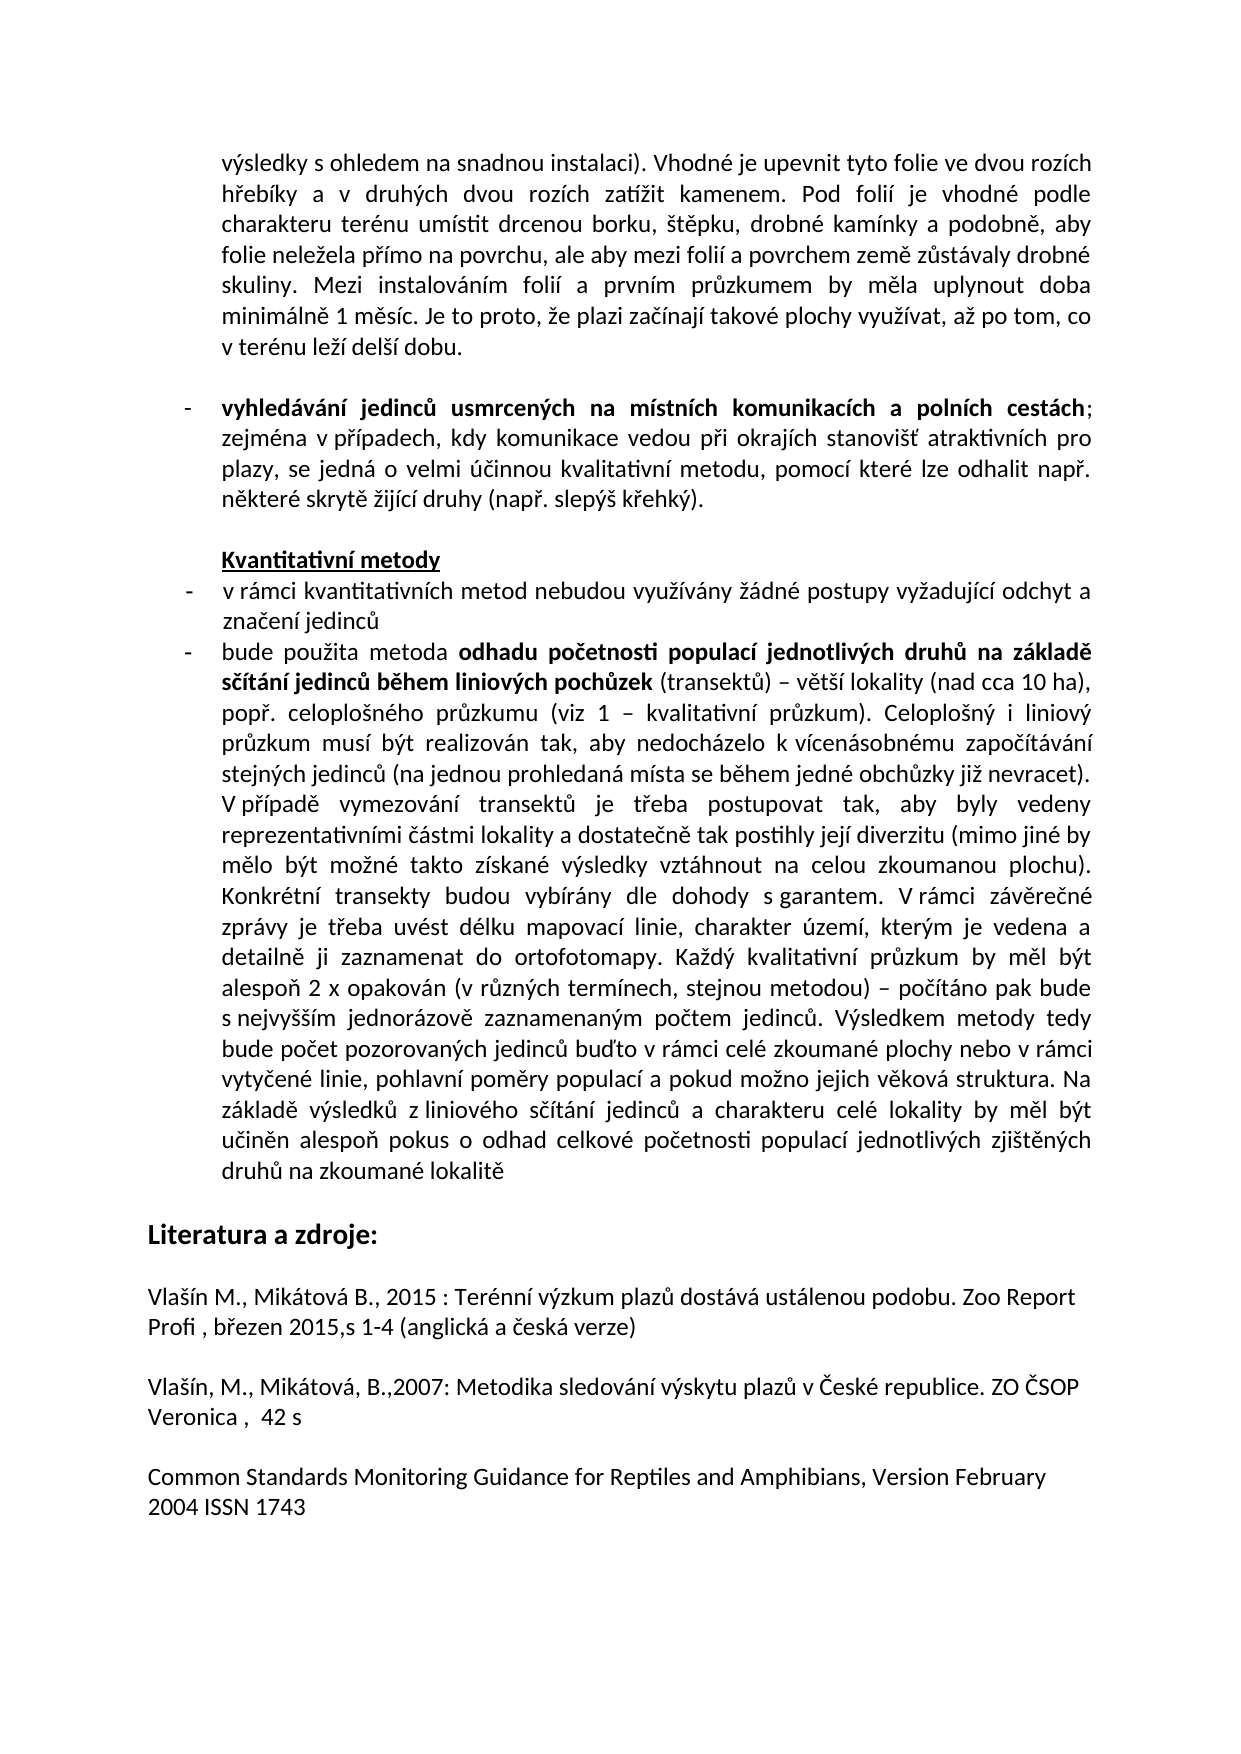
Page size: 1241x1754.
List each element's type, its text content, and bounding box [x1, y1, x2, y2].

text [184, 148, 1093, 361]
list bude použita metoda odhadu početnosti populací jednotlivých druhů na základě sčítání jedinců během liniových pochůzek (transektů) – větší lokality (nad cca 10 ha), popř. celoplošného průzkumu (viz 1 – kvalitativní průzkum). Celoplošný i liniový průzkum musí být realizován tak, aby nedocházelo k vícenásobnému započítávání stejných jedinců (na jednou prohledaná místa se během jedné obchůzky již nevracet). V případě vymezování transektů je třeba postupovat tak, aby byly vedeny reprezentativními částmi lokality a dostatečně tak postihly její diverzitu (mimo jiné by mělo být možné takto získané výsledky vztáhnout na celou zkoumanou plochu). Konkrétní transekty budou vybírány dle dohody s garantem. V rámci závěrečné zprávy je třeba uvést délku mapovací linie, charakter území, kterým je vedena a detailně ji zaznamenat do ortofotomapy. Každý kvalitativní průzkum by měl být alespoň 2 x opakován (v různých termínech, stejnou metodou) – počítáno pak bude s nejvyšším jednorázově zaznamenaným počtem jedinců. Výsledkem metody tedy bude počet pozorovaných jedinců buďto v rámci celé zkoumané plochy nebo v rámci vytyčené linie, pohlavní poměry populací a pokud možno jejich věková struktura. Na základě výsledků z liniového sčítání jedinců a charakteru celé lokality by měl být učiněn alespoň pokus o odhad celkové početnosti populací jednotlivých zjištěných druhů na zkoumané lokalitě [184, 636, 1093, 1185]
text - vyhledávání jedinců usmrcených na místních komunikacích a polních cestách; zejména v případech, kdy komunikace vedou při okrajích stanovišť atraktivních pro plazy, se jedná o velmi účinnou kvalitativní metodu, pomocí které lze odhalit např. některé skrytě žijící druhy (např. slepýš křehký). [184, 392, 1093, 514]
text Vlašín M., Mikátová B., 2015 : Terénní výzkum plazů dostává ustálenou podobu. Zoo Report Profi , březen 2015,s 1-4 (anglická a česká verze) [148, 1281, 1093, 1342]
text Literatura a zdroje: [148, 1216, 1093, 1251]
list v rámci kvantitativních metod nebudou využívány žádné postupy vyžadující odchyt a značení jedinců [185, 575, 1093, 636]
text Vlašín, M., Mikátová, B.,2007: Metodika sledování výskytu plazů v České republice. ZO ČSOP Veronica , 42 s [148, 1371, 1093, 1432]
text Common Standards Monitoring Guidance for Reptiles and Amphibians, Version February 2004 ISSN 1743 [148, 1461, 1093, 1522]
text Kvantitativní metody [221, 544, 1093, 575]
